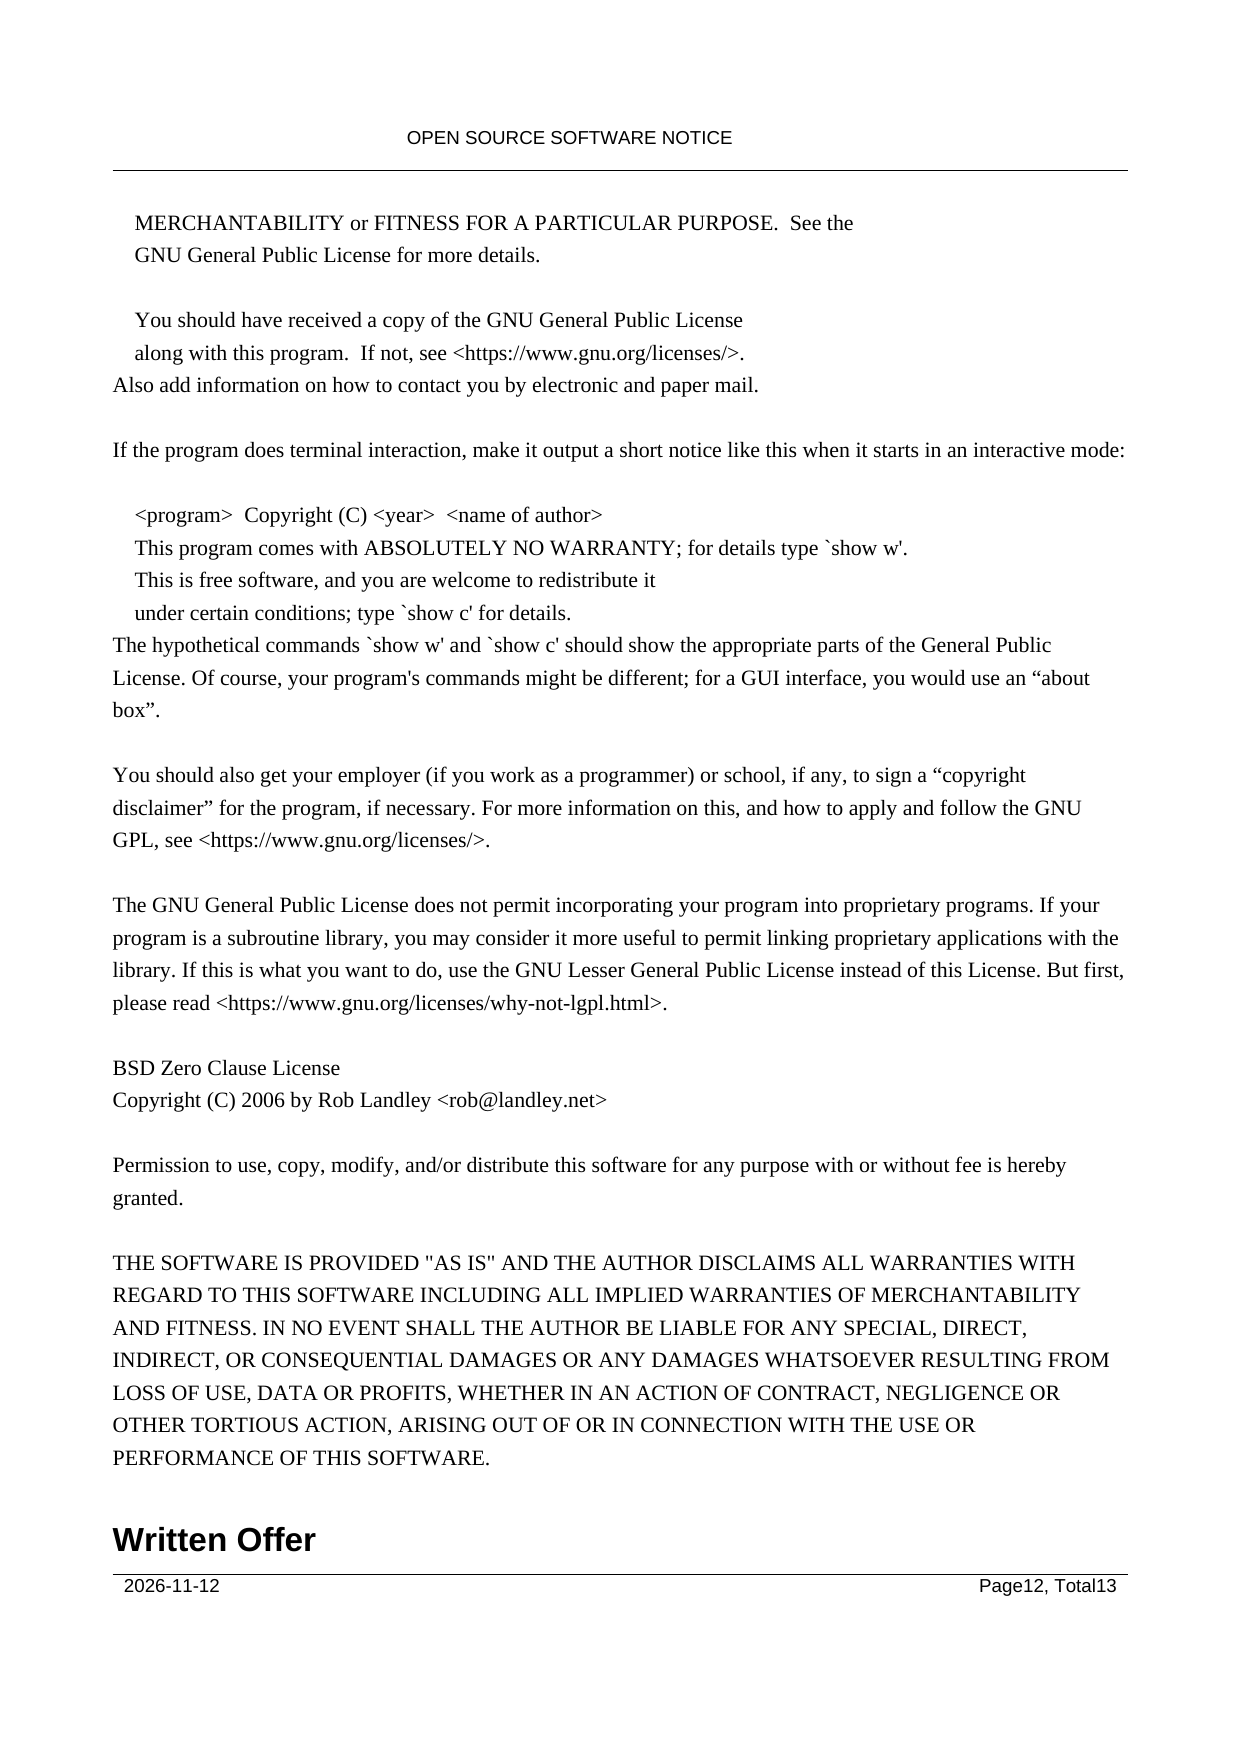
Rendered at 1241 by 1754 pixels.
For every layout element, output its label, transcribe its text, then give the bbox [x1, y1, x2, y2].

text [112, 206, 1128, 1506]
text Written Offer [112, 1506, 1128, 1571]
